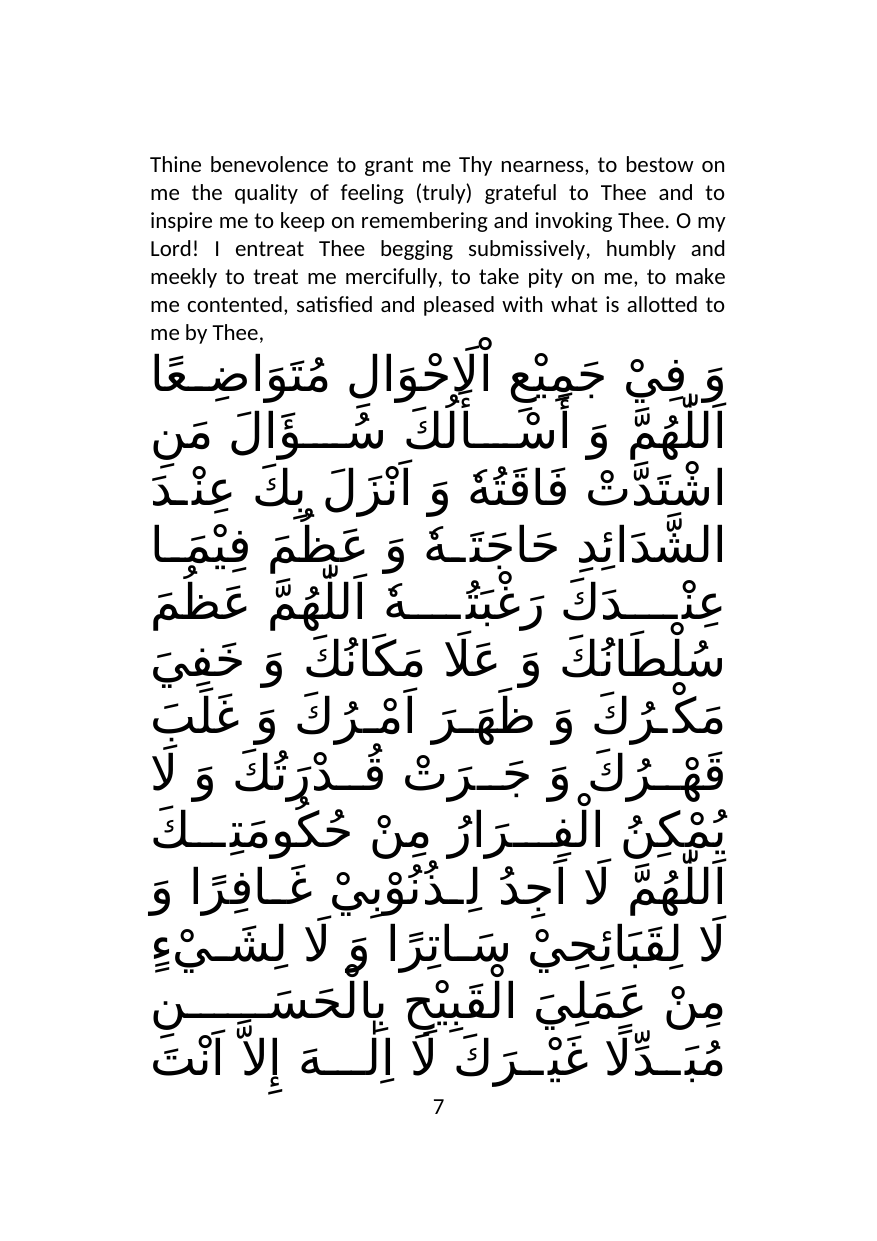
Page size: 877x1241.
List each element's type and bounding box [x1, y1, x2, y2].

text [150, 150, 727, 346]
text [150, 346, 727, 1087]
